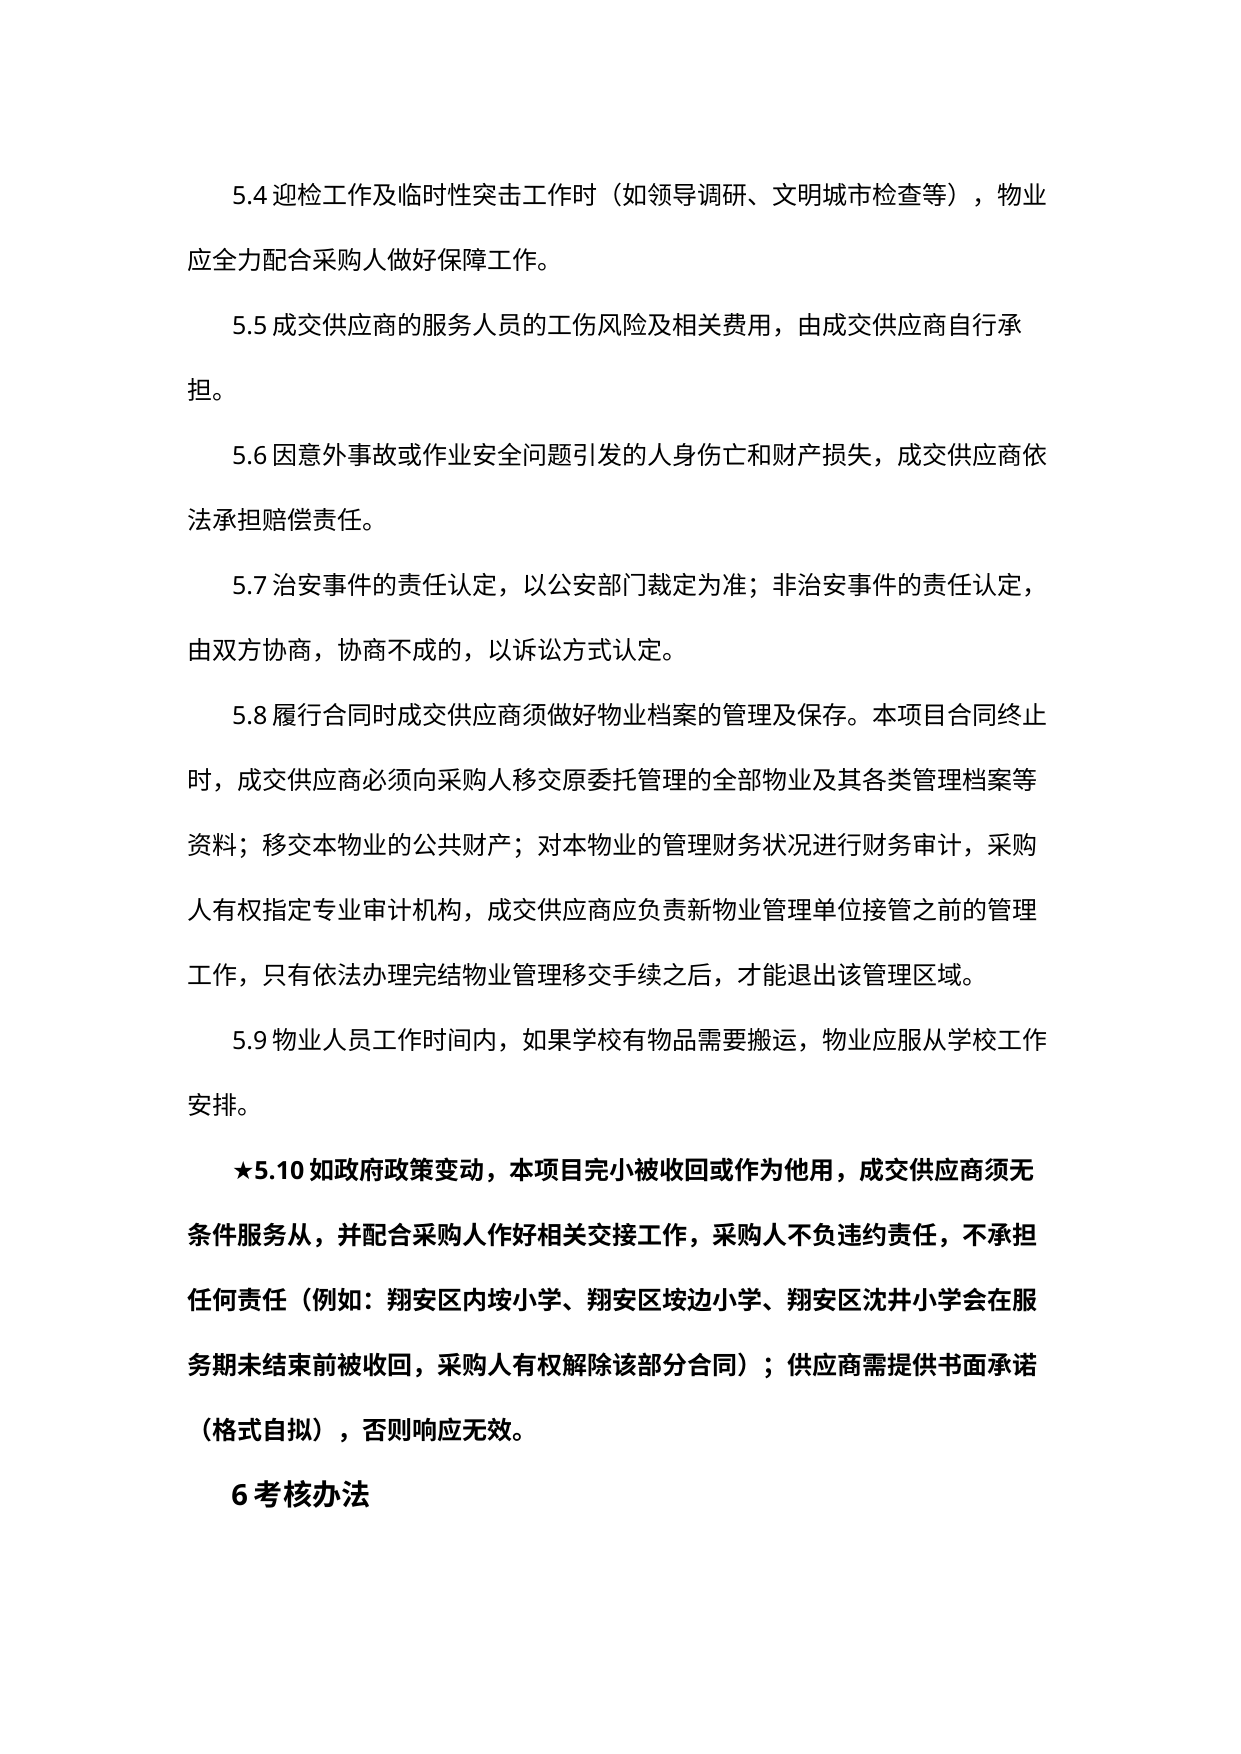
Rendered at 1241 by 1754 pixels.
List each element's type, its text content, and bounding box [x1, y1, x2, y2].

text 5.8履行合同时成交供应商须做好物业档案的管理及保存。本项目合同终止时，成交供应商必须向采购人移交原委托管理的全部物业及其各类管理档案等资料；移交本物业的公共财产；对本物业的管理财务状况进行财务审计，采购人有权指定专业审计机构，成交供应商应负责新物业管理单位接管之前的管理工作，只有依法办理完结物业管理移交手续之后，才能退出该管理区域。 [187, 682, 1053, 1007]
text 5.5成交供应商的服务人员的工伤风险及相关费用，由成交供应商自行承担。 [187, 292, 1053, 422]
text 5.6因意外事故或作业安全问题引发的人身伤亡和财产损失，成交供应商依法承担赔偿责任。 [187, 422, 1053, 552]
text 6考核办法 [231, 1462, 1053, 1527]
text 5.4迎检工作及临时性突击工作时（如领导调研、文明城市检查等），物业应全力配合采购人做好保障工作。 [187, 162, 1053, 292]
text 5.7治安事件的责任认定，以公安部门裁定为准；非治安事件的责任认定，由双方协商，协商不成的，以诉讼方式认定。 [187, 552, 1053, 682]
text ★5.10如政府政策变动，本项目完小被收回或作为他用，成交供应商须无条件服务从，并配合采购人作好相关交接工作，采购人不负违约责任，不承担任何责任（例如：翔安区内垵小学、翔安区垵边小学、翔安区沈井小学会在服务期未结束前被收回，采购人有权解除该部分合同）；供应商需提供书面承诺（格式自拟），否则响应无效。 [187, 1137, 1053, 1462]
text 5.9物业人员工作时间内，如果学校有物品需要搬运，物业应服从学校工作安排。 [187, 1007, 1053, 1137]
